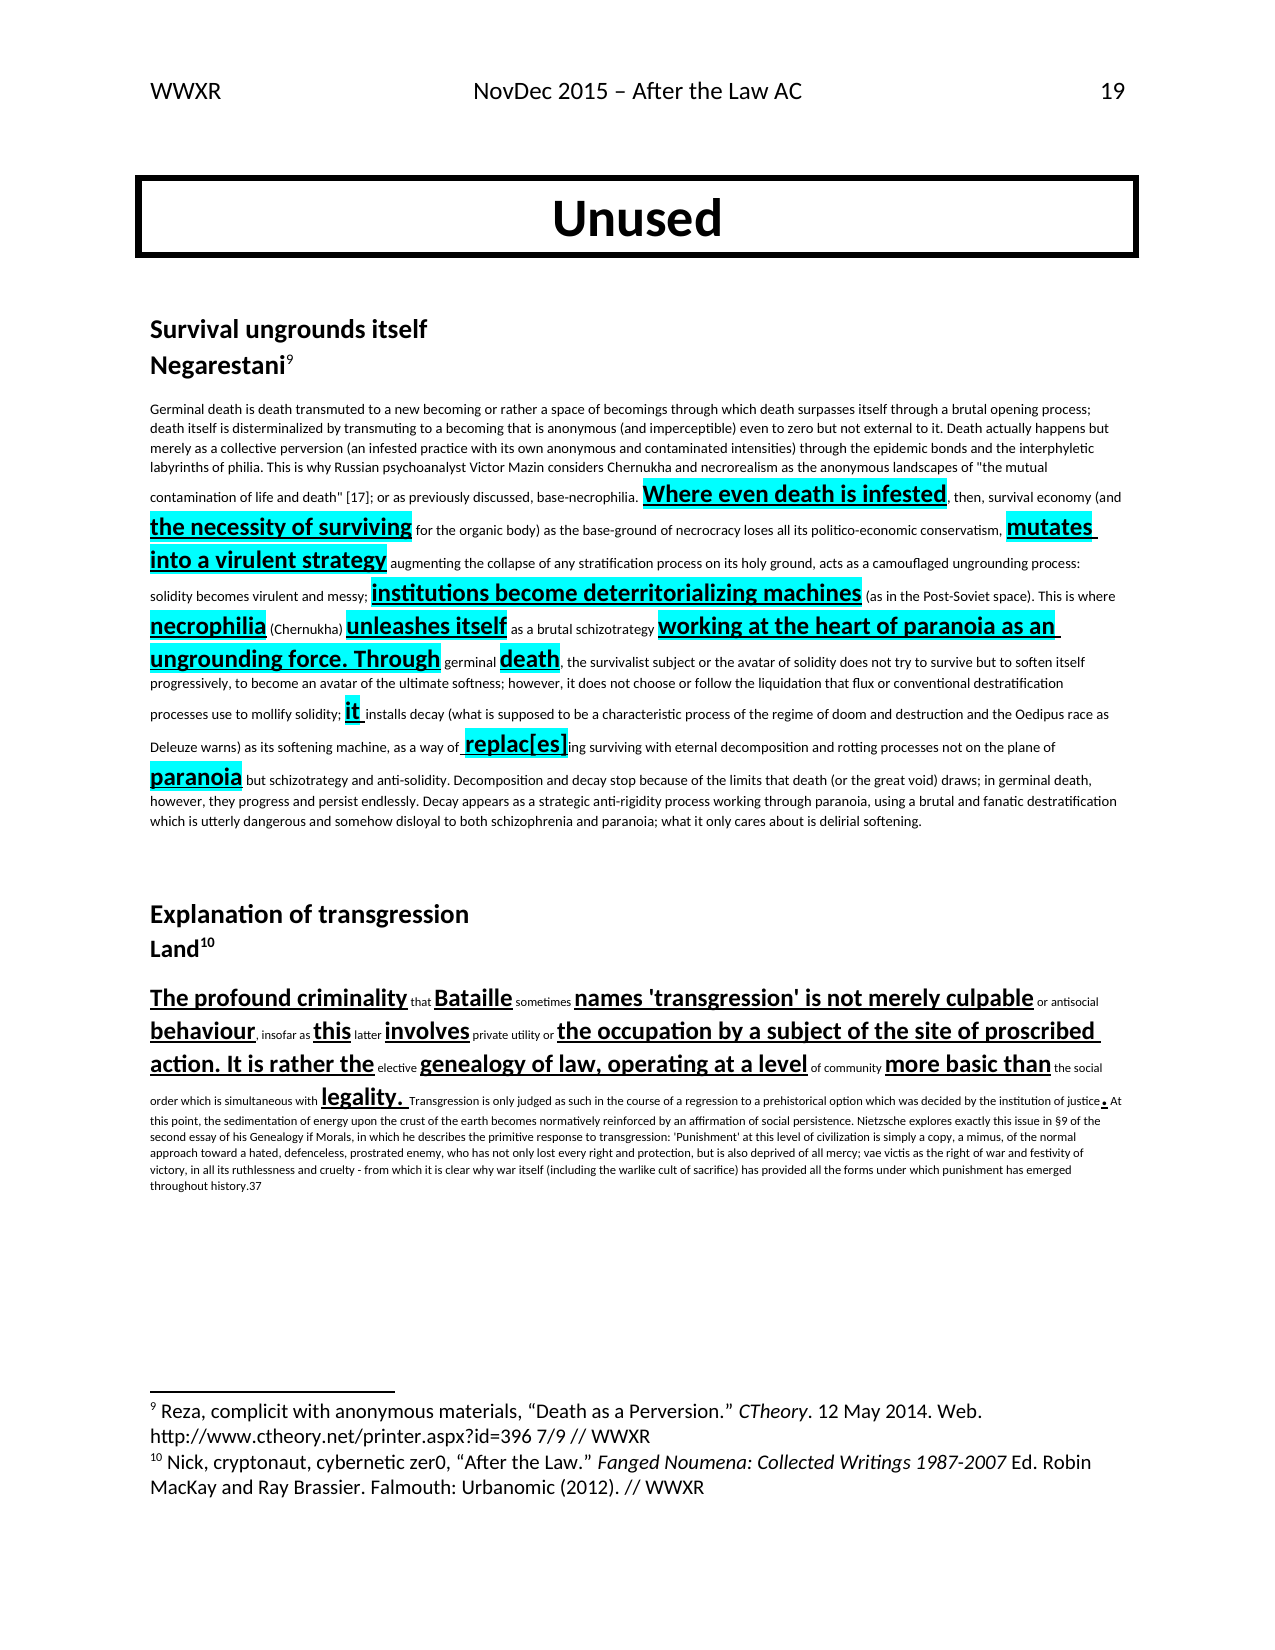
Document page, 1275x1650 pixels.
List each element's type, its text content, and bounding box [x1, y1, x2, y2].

text Negarestani [150, 348, 1125, 381]
subtitle Survival ungrounds itself [150, 313, 1125, 346]
subtitle Explanation of transgression [150, 897, 1125, 930]
text Germinal death is death transmuted to a new becoming or rather a space of becomings through which death surpasses itself through a brutal opening process; death itself is disterminalized by transmuting to a becoming that is anonymous (and imperceptible) even to zero but not external to it. Death actually happens but merely as a collective perversion (an infested practice with its own anonymous and contaminated intensities) through the epidemic bonds and the interphyletic labyrinths of philia. This is why Russian psychoanalyst Victor Mazin considers Chernukha and necrorealism as the anonymous landscapes of "the mutual contamination of life and death" [17]; or as previously discussed, base-necrophilia. Where even death is infested, then, survival economy (and the necessity of surviving for the organic body) as the base-ground of necrocracy loses all its politico-economic conservatism, mutates into a virulent strategy augmenting the collapse of any stratification process on its holy ground, acts as a camouflaged ungrounding process: solidity becomes virulent and messy; institutions become deterritorializing machines (as in the Post-Soviet space). This is where necrophilia (Chernukha) unleashes itself as a brutal schizotrategy working at the heart of paranoia as an ungrounding force. Through germinal death, the survivalist subject or the avatar of solidity does not try to survive but to soften itself progressively, to become an avatar of the ultimate softness; however, it does not choose or follow the liquidation that flux or conventional destratification processes use to mollify solidity; it installs decay (what is supposed to be a characteristic process of the regime of doom and destruction and the Oedipus race as Deleuze warns) as its softening machine, as a way of replac[es]ing surviving with eternal decomposition and rotting processes not on the plane of paranoia but schizotrategy and anti-solidity. Decomposition and decay stop because of the limits that death (or the great void) draws; in germinal death, however, they progress and persist endlessly. Decay appears as a strategic anti-rigidity process working through paranoia, using a brutal and fanatic destratification which is utterly dangerous and somehow disloyal to both schizophrenia and paranoia; what it only cares about is delirial softening. [150, 401, 1125, 829]
text Land [150, 933, 1125, 963]
subtitle Unused [142, 181, 1133, 252]
text The profound criminality that Bataille sometimes names 'transgression' is not merely culpable or antisocial behaviour, insofar as this latter involves private utility or the occupation by a subject of the site of proscribed action. It is rather the elective genealogy of law, operating at a level of community more basic than the social order which is simultaneous with legality. Transgression is only judged as such in the course of a regression to a prehistorical option which was decided by the institution of justice. At this point, the sedimentation of energy upon the crust of the earth becomes normatively reinforced by an affirmation of social persistence. Nietzsche explores exactly this issue in §9 of the second essay of his Genealogy if Morals, in which he describes the primitive response to transgression: 'Punishment' at this level of civilization is simply a copy, a mimus, of the normal approach toward a hated, defenceless, prostrated enemy, who has not only lost every right and protection, but is also deprived of all mercy; vae victis as the right of war and festivity of victory, in all its ruthlessness and cruelty - from which it is clear why war itself (including the warlike cult of sacrifice) has provided all the forms under which punishment has emerged throughout history.37 [150, 982, 1125, 1194]
